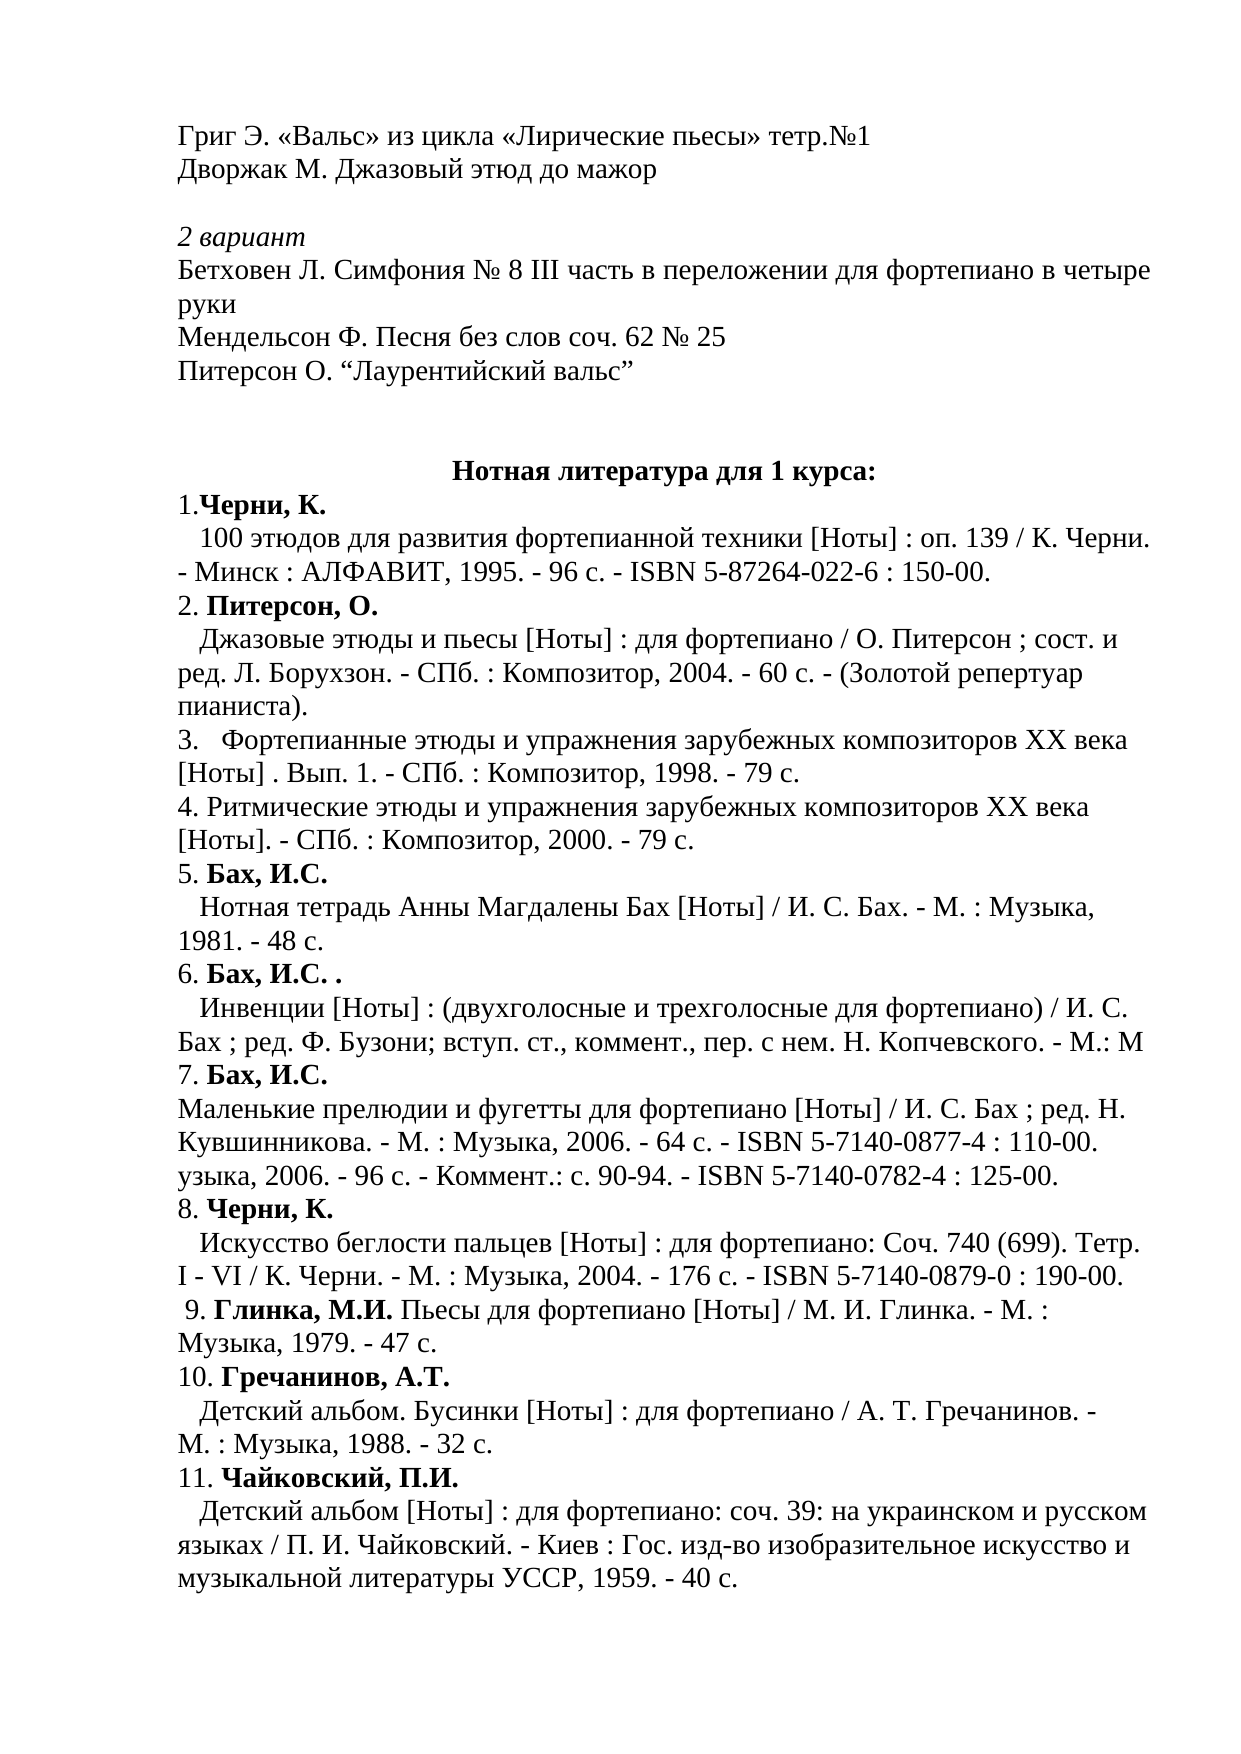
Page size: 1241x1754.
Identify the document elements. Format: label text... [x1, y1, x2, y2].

text узыка, 2006. - 96 с. - Коммент.: с. 90-94. - ISBN 5-7140-0782-4 : 125-00. [177, 1158, 1152, 1191]
text 9. Глинка, М.И. Пьесы для фортепиано [Ноты] / М. И. Глинка. - М. : Музыка, 1979. - 47 с. [177, 1292, 1152, 1359]
text 1.Черни, К. 100 этюдов для развития фортепианной техники [Ноты] : оп. 139 / К. Черни. - Минск : АЛФАВИТ, 1995. - 96 с. - ISBN 5-87264-022-6 : 150-00. [177, 487, 1152, 588]
text 6. Бах, И.С. . Инвенции [Ноты] : (двухголосные и трехголосные для фортепиано) / И. С. Бах ; ред. Ф. Бузони; вступ. ст., коммент., пер. с нем. Н. Копчевского. - М.: М 7. Бах, И.С. Маленькие прелюдии и фугетты для фортепиано [Ноты] / И. С. Бах ; ред. Н. Кувшинникова. - М. : Музыка, 2006. - 64 с. - ISBN 5-7140-0877-4 : 110-00. [177, 957, 1152, 1158]
text 10. Гречанинов, А.Т. Детский альбом. Бусинки [Ноты] : для фортепиано / А. Т. Гречанинов. - М. : Музыка, 1988. - 32 с. [177, 1359, 1152, 1460]
text Мендельсон Ф. Песня без слов соч. 62 № 25 [177, 319, 1152, 353]
text Дворжак М. Джазовый этюд до мажор [177, 152, 1152, 185]
text 8. Черни, К. Искусство беглости пальцев [Ноты] : для фортепиано: Соч. 740 (699). Тетр. I - VI / К. Черни. - М. : Музыка, 2004. - 176 с. - ISBN 5-7140-0879-0 : 190-00. [177, 1191, 1152, 1292]
text 4. Ритмические этюды и упражнения зарубежных композиторов ХХ века [Ноты]. - СПб. : Композитор, 2000. - 79 с. [177, 789, 1152, 856]
text Григ Э. «Вальс» из цикла «Лирические пьесы» тетр.№1 [177, 118, 1152, 152]
text Нотная литература для 1 курса: [177, 453, 1152, 487]
text 5. Бах, И.С. Нотная тетрадь Анны Магдалены Бах [Ноты] / И. С. Бах. - М. : Музыка, 1981. - 48 с. [177, 856, 1152, 957]
text 2. Питерсон, О. Джазовые этюды и пьесы [Ноты] : для фортепиано / О. Питерсон ; сост. и ред. Л. Борухзон. - СПб. : Композитор, 2004. - 60 с. - (Золотой репертуар пианиста). [177, 588, 1152, 722]
text Бетховен Л. Симфония № 8 III часть в переложении для фортепиано в четыре руки [177, 252, 1152, 319]
text 3. Фортепианные этюды и упражнения зарубежных композиторов ХХ века [Ноты] . Вып. 1. - СПб. : Композитор, 1998. - 79 с. [177, 722, 1152, 789]
text Питерсон О. “Лаурентийский вальс” [177, 353, 1152, 386]
text 2 вариант [177, 219, 1152, 252]
text 11. Чайковский, П.И. Детский альбом [Ноты] : для фортепиано: соч. 39: на украинском и русском языках / П. И. Чайковский. - Киев : Гос. изд-во изобразительное искусство и музыкальной литературы УССР, 1959. - 40 с. [177, 1460, 1152, 1594]
